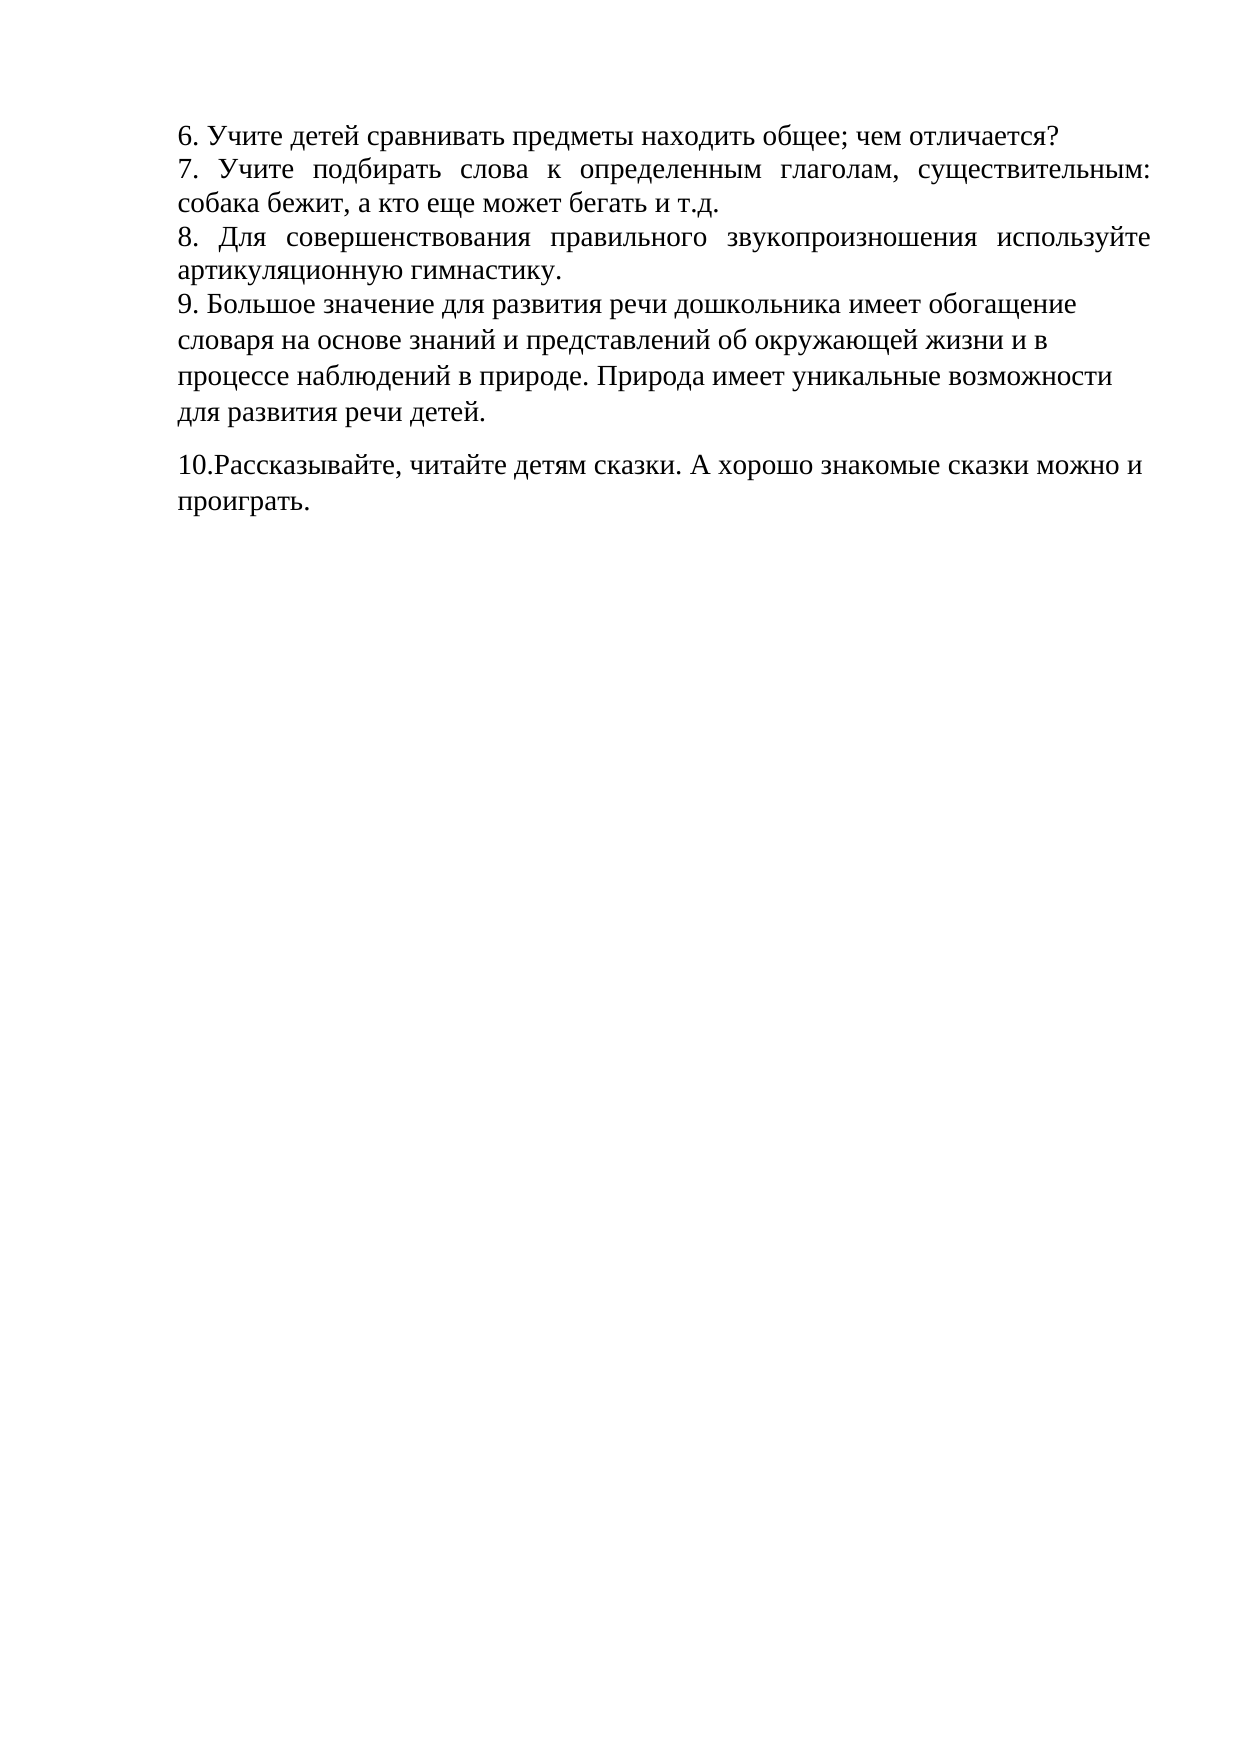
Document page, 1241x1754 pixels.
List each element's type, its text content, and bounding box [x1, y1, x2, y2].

text 10.Рассказывайте, читайте детям сказки. А хорошо знакомые сказки можно и проиграть. [177, 447, 1152, 517]
text 8. Для совершенствования правильного звукопроизношения используйте артикуляционную гимнастику. [177, 219, 1152, 286]
text 7. Учите подбирать слова к определенным глаголам, существительным: собака бежит, а кто еще может бегать и т.д. [177, 152, 1152, 219]
text 9. Большое значение для развития речи дошкольника имеет обогащение словаря на основе знаний и представлений об окружающей жизни и в процессе наблюдений в природе. Природа имеет уникальные возможности для развития речи детей. [177, 286, 1152, 428]
text 6. Учите детей сравнивать предметы находить общее; чем отличается? [177, 118, 1152, 152]
